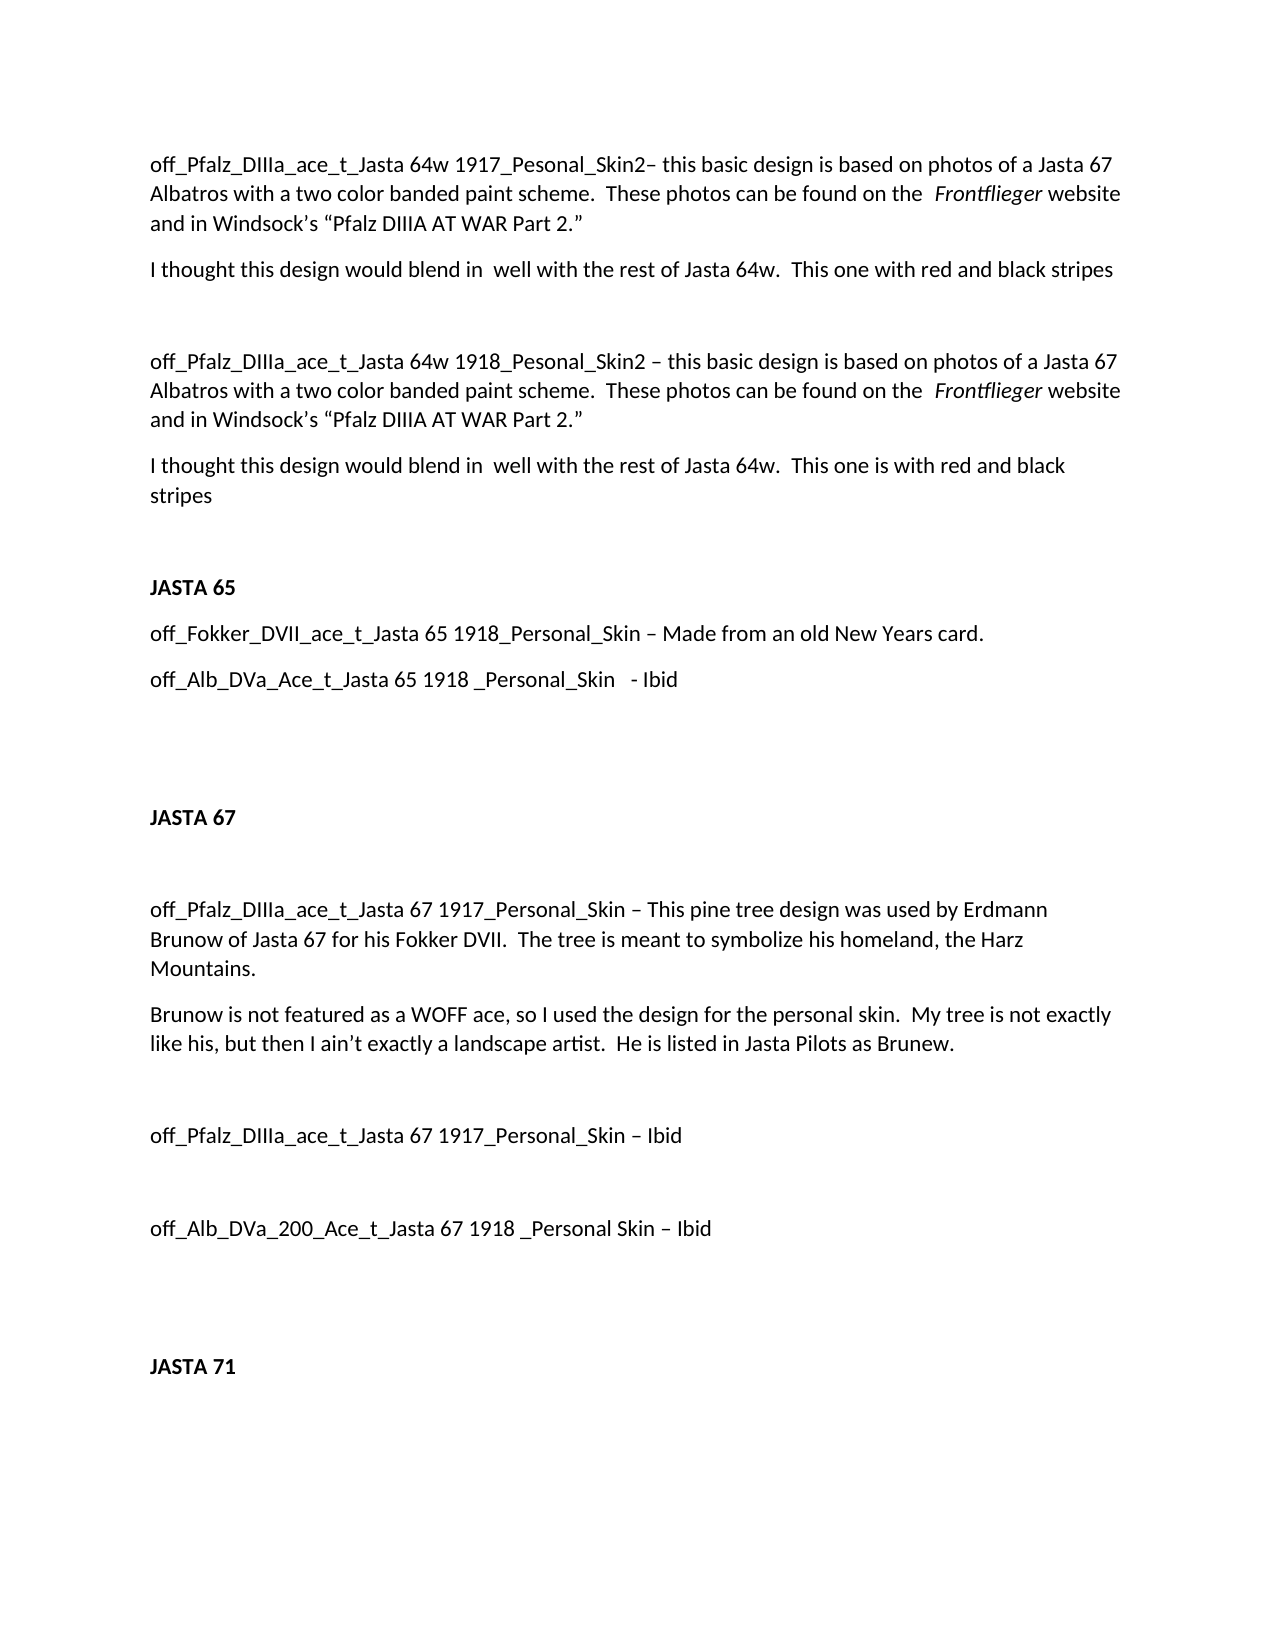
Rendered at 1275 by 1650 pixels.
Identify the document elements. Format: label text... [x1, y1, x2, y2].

text I thought this design would blend in well with the rest of Jasta 64w. This one is with red and black stripes [150, 452, 1125, 509]
text off_Fokker_DVII_ace_t_Jasta 65 1918_Personal_Skin – Made from an old New Years card. [150, 619, 1125, 647]
text JASTA 71 [150, 1352, 1125, 1380]
text off_Pfalz_DIIIa_ace_t_Jasta 64w 1918_Pesonal_Skin2 – this basic design is based on photos of a Jasta 67 Albatros with a two color banded paint scheme. These photos can be found on the Frontflieger website and in Windsock’s “Pfalz DIIIA AT WAR Part 2.” [150, 347, 1125, 434]
text off_Pfalz_DIIIa_ace_t_Jasta 67 1917_Personal_Skin – This pine tree design was used by Erdmann Brunow of Jasta 67 for his Fokker DVII. The tree is meant to symbolize his homeland, the Harz Mountains. [150, 895, 1125, 982]
text I thought this design would blend in well with the rest of Jasta 64w. This one with red and black stripes [150, 255, 1125, 283]
text Brunow is not featured as a WOFF ace, so I used the design for the personal skin. My tree is not exactly like his, but then I ain’t exactly a landscape artist. He is listed in Jasta Pilots as Brunew. [150, 1000, 1125, 1058]
text off_Alb_DVa_Ace_t_Jasta 65 1918 _Personal_Skin - Ibid [150, 665, 1125, 693]
text off_Pfalz_DIIIa_ace_t_Jasta 64w 1917_Pesonal_Skin2– this basic design is based on photos of a Jasta 67 Albatros with a two color banded paint scheme. These photos can be found on the Frontflieger website and in Windsock’s “Pfalz DIIIA AT WAR Part 2.” [150, 150, 1125, 237]
text JASTA 67 [150, 803, 1125, 831]
text off_Alb_DVa_200_Ace_t_Jasta 67 1918 _Personal Skin – Ibid [150, 1214, 1125, 1242]
text JASTA 65 [150, 573, 1125, 601]
text off_Pfalz_DIIIa_ace_t_Jasta 67 1917_Personal_Skin – Ibid [150, 1122, 1125, 1150]
